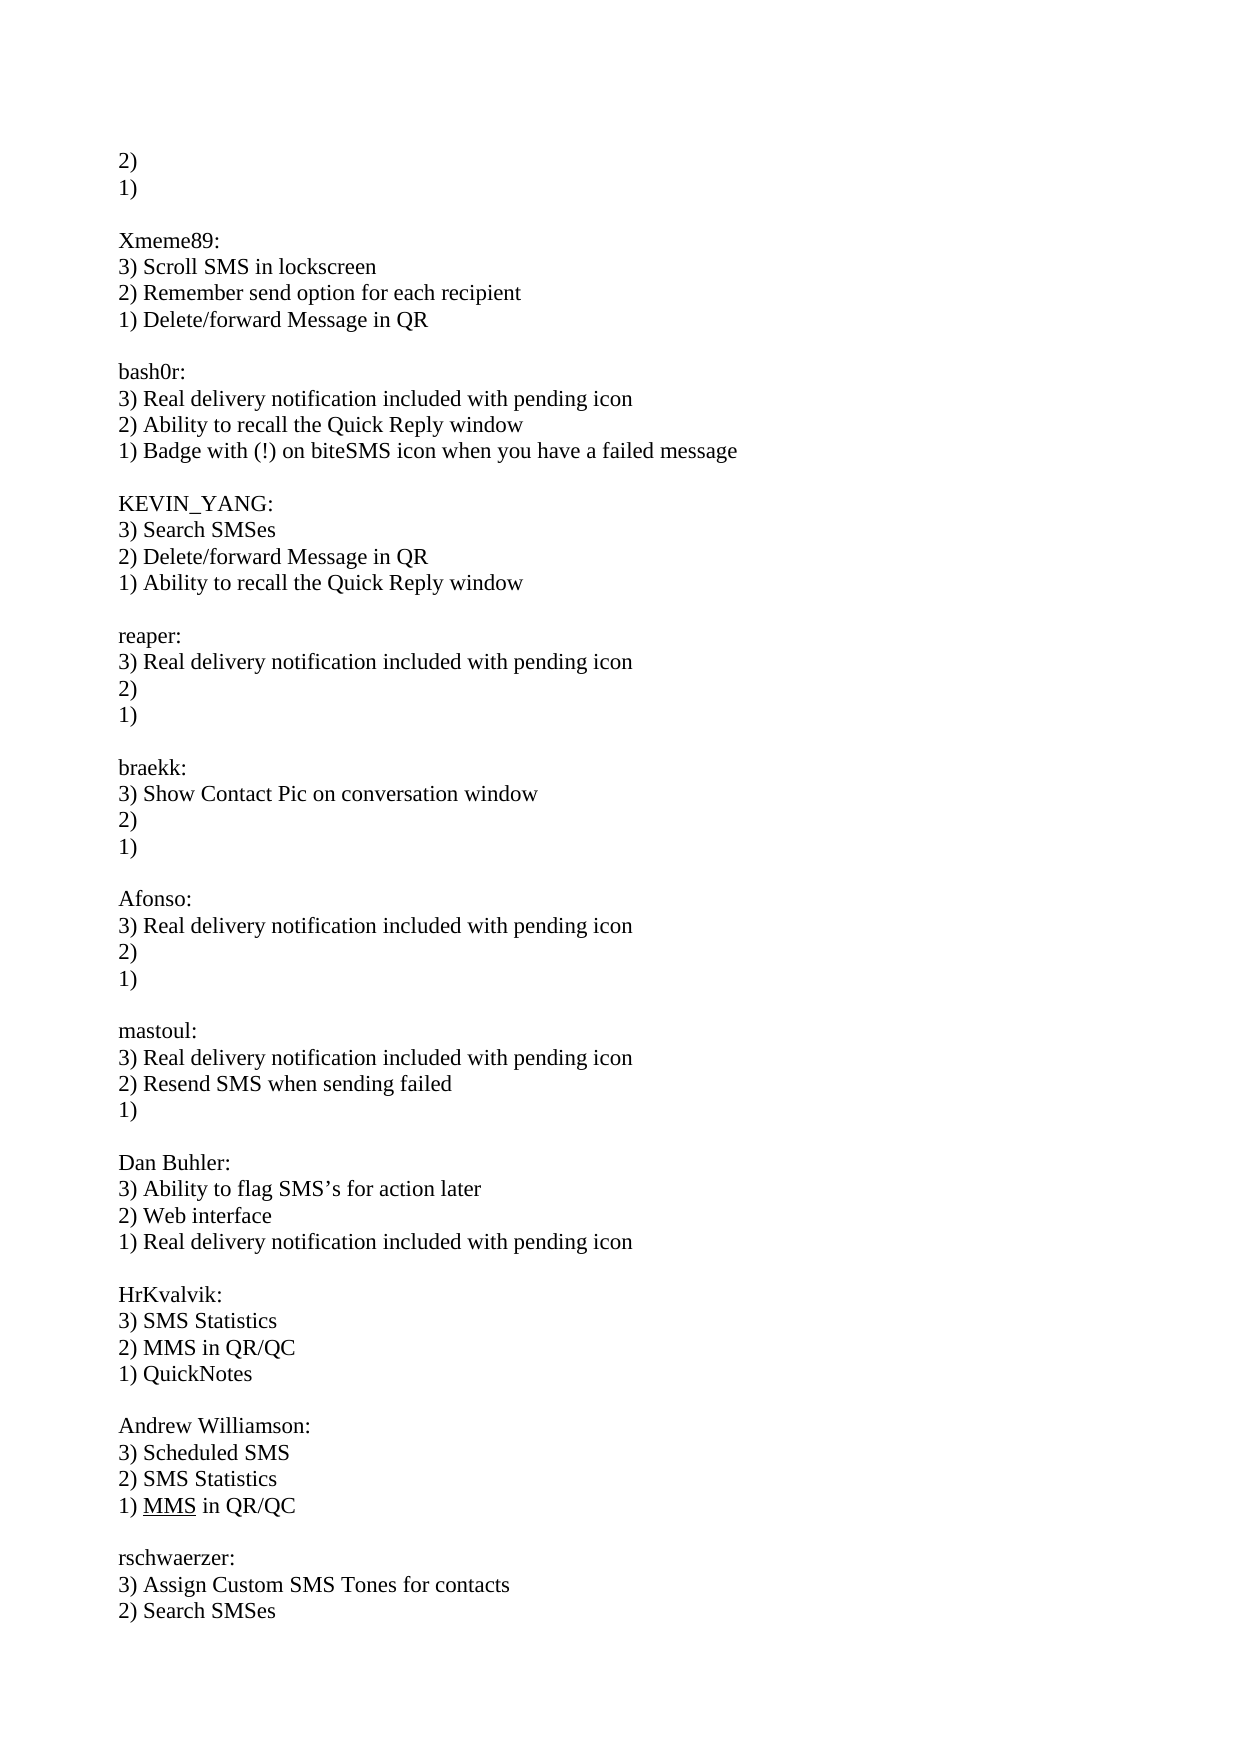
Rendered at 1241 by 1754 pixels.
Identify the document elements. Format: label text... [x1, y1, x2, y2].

text 3) Real delivery notification included with pending icon [118, 648, 1122, 675]
text 3) SMS Statistics [118, 1307, 1122, 1333]
text 2) Search SMSes [118, 1597, 1122, 1623]
text 2) Delete/forward Message in QR [118, 543, 1122, 569]
text 3) Real delivery notification included with pending icon [118, 912, 1122, 938]
text 3) Real delivery notification included with pending icon [118, 1044, 1122, 1070]
text 2) [118, 148, 1122, 174]
text Afonso: [118, 886, 1122, 912]
text 3) Assign Custom SMS Tones for contacts [118, 1571, 1122, 1597]
text 3) Ability to flag SMS’s for action later [118, 1175, 1122, 1202]
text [118, 385, 1122, 411]
text 1) Real delivery notification included with pending icon [118, 1228, 1122, 1254]
text 1) QuickNotes [118, 1360, 1122, 1386]
text 1) Delete/forward Message in QR [118, 306, 1122, 332]
text 2) MMS in QR/QC [118, 1333, 1122, 1360]
text reaper: [118, 622, 1122, 648]
text 3) Scroll SMS in lockscreen [118, 253, 1122, 279]
text Andrew Williamson: [118, 1413, 1122, 1439]
text 3) Search SMSes [118, 517, 1122, 543]
text 1) Ability to recall the Quick Reply window [118, 569, 1122, 596]
text 2) [118, 938, 1122, 964]
text Xmeme89: [118, 227, 1122, 253]
text braekk: [118, 754, 1122, 780]
text 1) [118, 833, 1122, 859]
text Dan Buhler: [118, 1149, 1122, 1175]
text KEVIN_YANG: [118, 490, 1122, 517]
text 1) [118, 1096, 1122, 1123]
text mastoul: [118, 1017, 1122, 1044]
text 1) Badge with (!) on biteSMS icon when you have a failed message [118, 437, 1122, 464]
text 2) [118, 675, 1122, 701]
text 3) Scheduled SMS [118, 1439, 1122, 1465]
text 1) [118, 174, 1122, 200]
text 2) Ability to recall the Quick Reply window [118, 411, 1122, 437]
text 2) [118, 806, 1122, 833]
text 1) [118, 701, 1122, 727]
text 2) Web interface [118, 1202, 1122, 1228]
text rschwaerzer: [118, 1544, 1122, 1571]
text 1) [118, 964, 1122, 991]
text 2) Resend SMS when sending failed [118, 1070, 1122, 1096]
text HrKvalvik: [118, 1281, 1122, 1307]
text bash0r: [118, 358, 1122, 385]
text 2) SMS Statistics [118, 1465, 1122, 1492]
text 3) Show Contact Pic on conversation window [118, 780, 1122, 806]
text 1) MMS in QR/QC [118, 1492, 1122, 1518]
text 2) Remember send option for each recipient [118, 279, 1122, 306]
